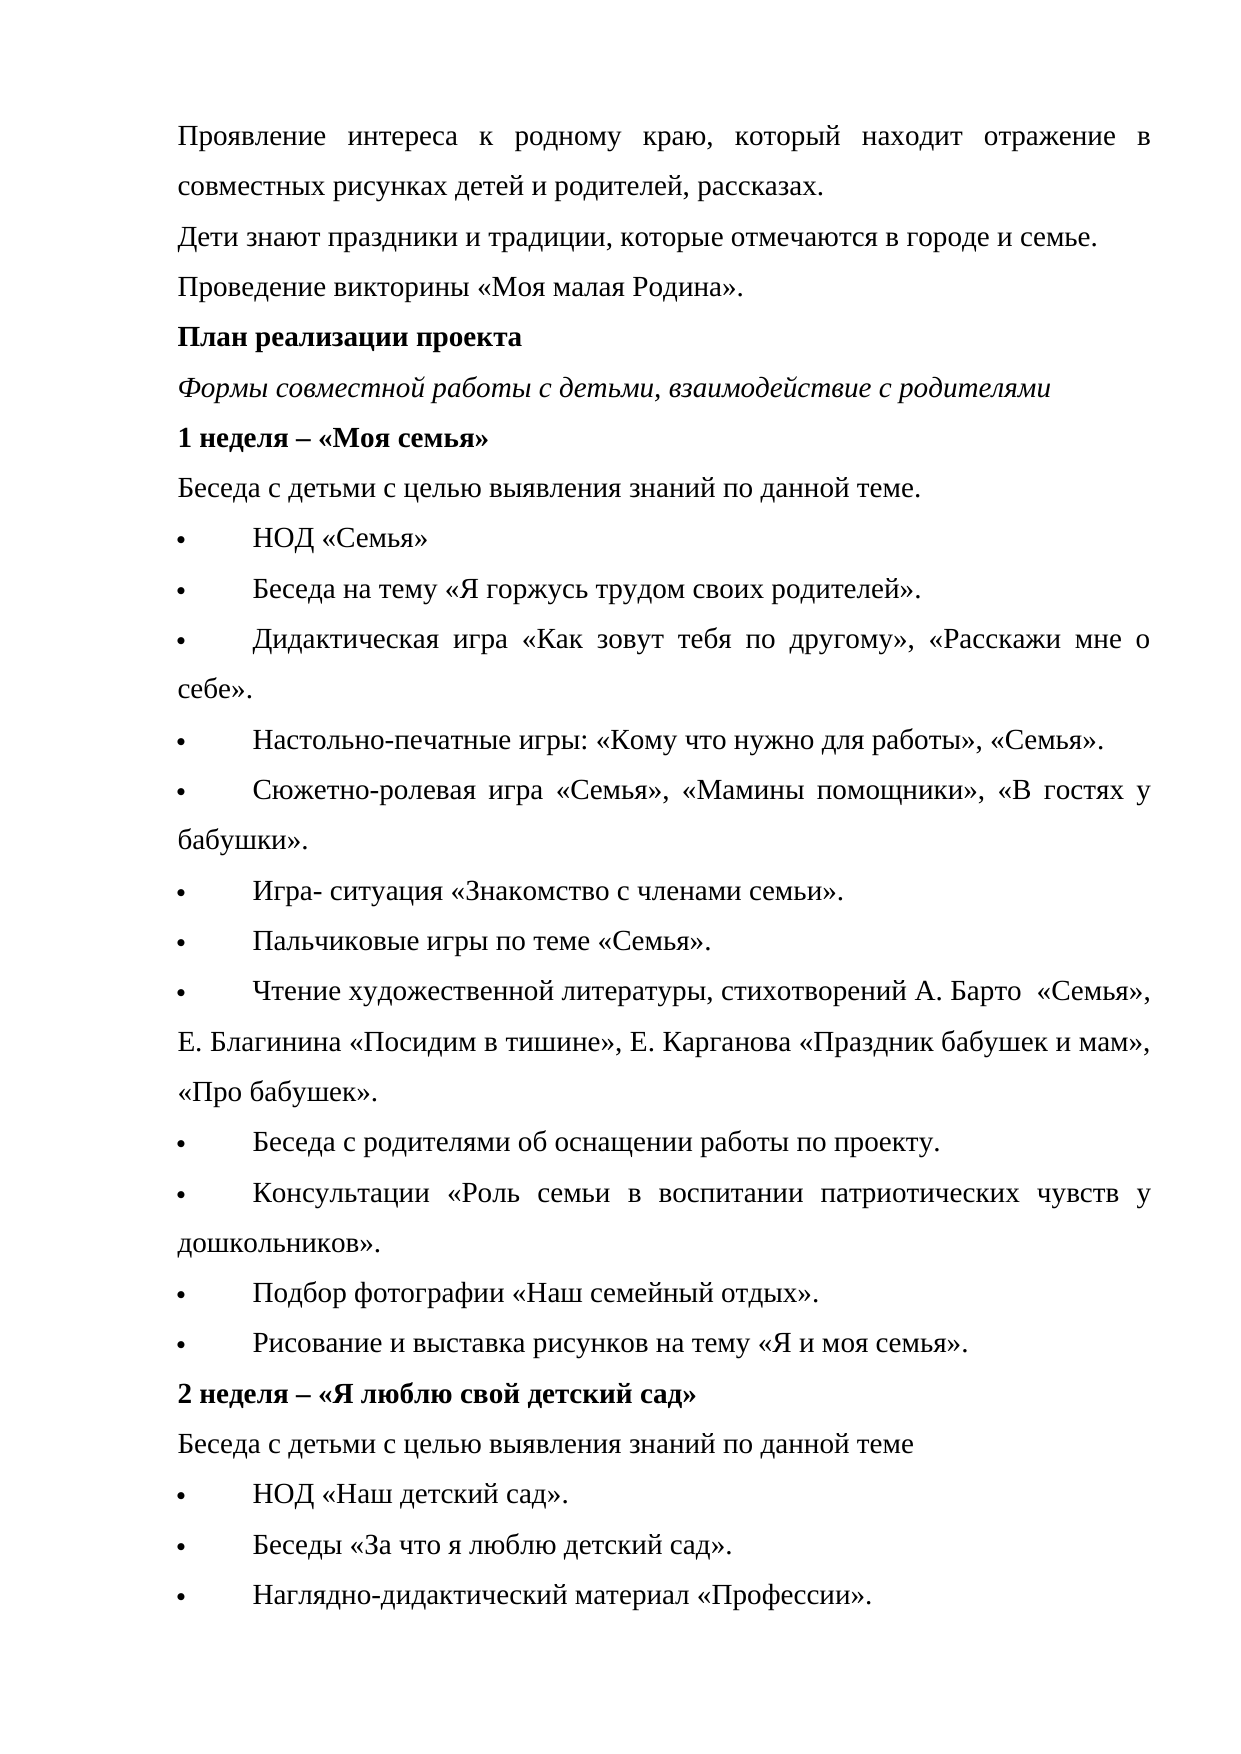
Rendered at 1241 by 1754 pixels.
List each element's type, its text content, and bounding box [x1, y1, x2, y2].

list Наглядно-дидактический материал «Профессии». [177, 1577, 1152, 1611]
list Рисование и выставка рисунков на тему «Я и моя семья». [177, 1326, 1152, 1359]
text Дети знают праздники и традиции, которые отмечаются в городе и семье. [177, 219, 1152, 252]
list Пальчиковые игры по теме «Семья». [177, 923, 1152, 957]
text Формы совместной работы с детьми, взаимодействие с родителями [177, 370, 1152, 403]
text Беседа с детьми с целью выявления знаний по данной теме [177, 1426, 1152, 1460]
text Беседа с детьми с целью выявления знаний по данной теме. [177, 470, 1152, 504]
list Дидактическая игра «Как зовут тебя по другому», «Расскажи мне о себе». [177, 621, 1152, 705]
list НОД «Наш детский сад». [177, 1477, 1152, 1510]
text План реализации проекта [177, 319, 1152, 353]
text Проявление интереса к родному краю, который находит отражение в совместных рисунках детей и родителей, рассказах. [177, 118, 1152, 202]
list Сюжетно-ролевая игра «Семья», «Мамины помощники», «В гостях у бабушки». [177, 772, 1152, 856]
list Беседа с родителями об оснащении работы по проекту. [177, 1124, 1152, 1158]
list Игра- ситуация «Знакомство с членами семьи». [177, 873, 1152, 906]
text 1 неделя – «Моя семья» [177, 420, 1152, 453]
text Проведение викторины «Моя малая Родина». [177, 269, 1152, 303]
list Подбор фотографии «Наш семейный отдых». [177, 1275, 1152, 1309]
text 2 неделя – «Я люблю свой детский сад» [177, 1376, 1152, 1409]
list Консультации «Роль семьи в воспитании патриотических чувств у дошкольников». [177, 1175, 1152, 1258]
list Беседы «За что я люблю детский сад». [177, 1527, 1152, 1560]
list Чтение художественной литературы, стихотворений А. Барто «Семья», Е. Благинина «Посидим в тишине», Е. Карганова «Праздник бабушек и мам», «Про бабушек». [177, 973, 1152, 1108]
list НОД «Семья» [177, 521, 1152, 554]
list Беседа на тему «Я горжусь трудом своих родителей». [177, 571, 1152, 604]
list Настольно-печатные игры: «Кому что нужно для работы», «Семья». [177, 722, 1152, 755]
